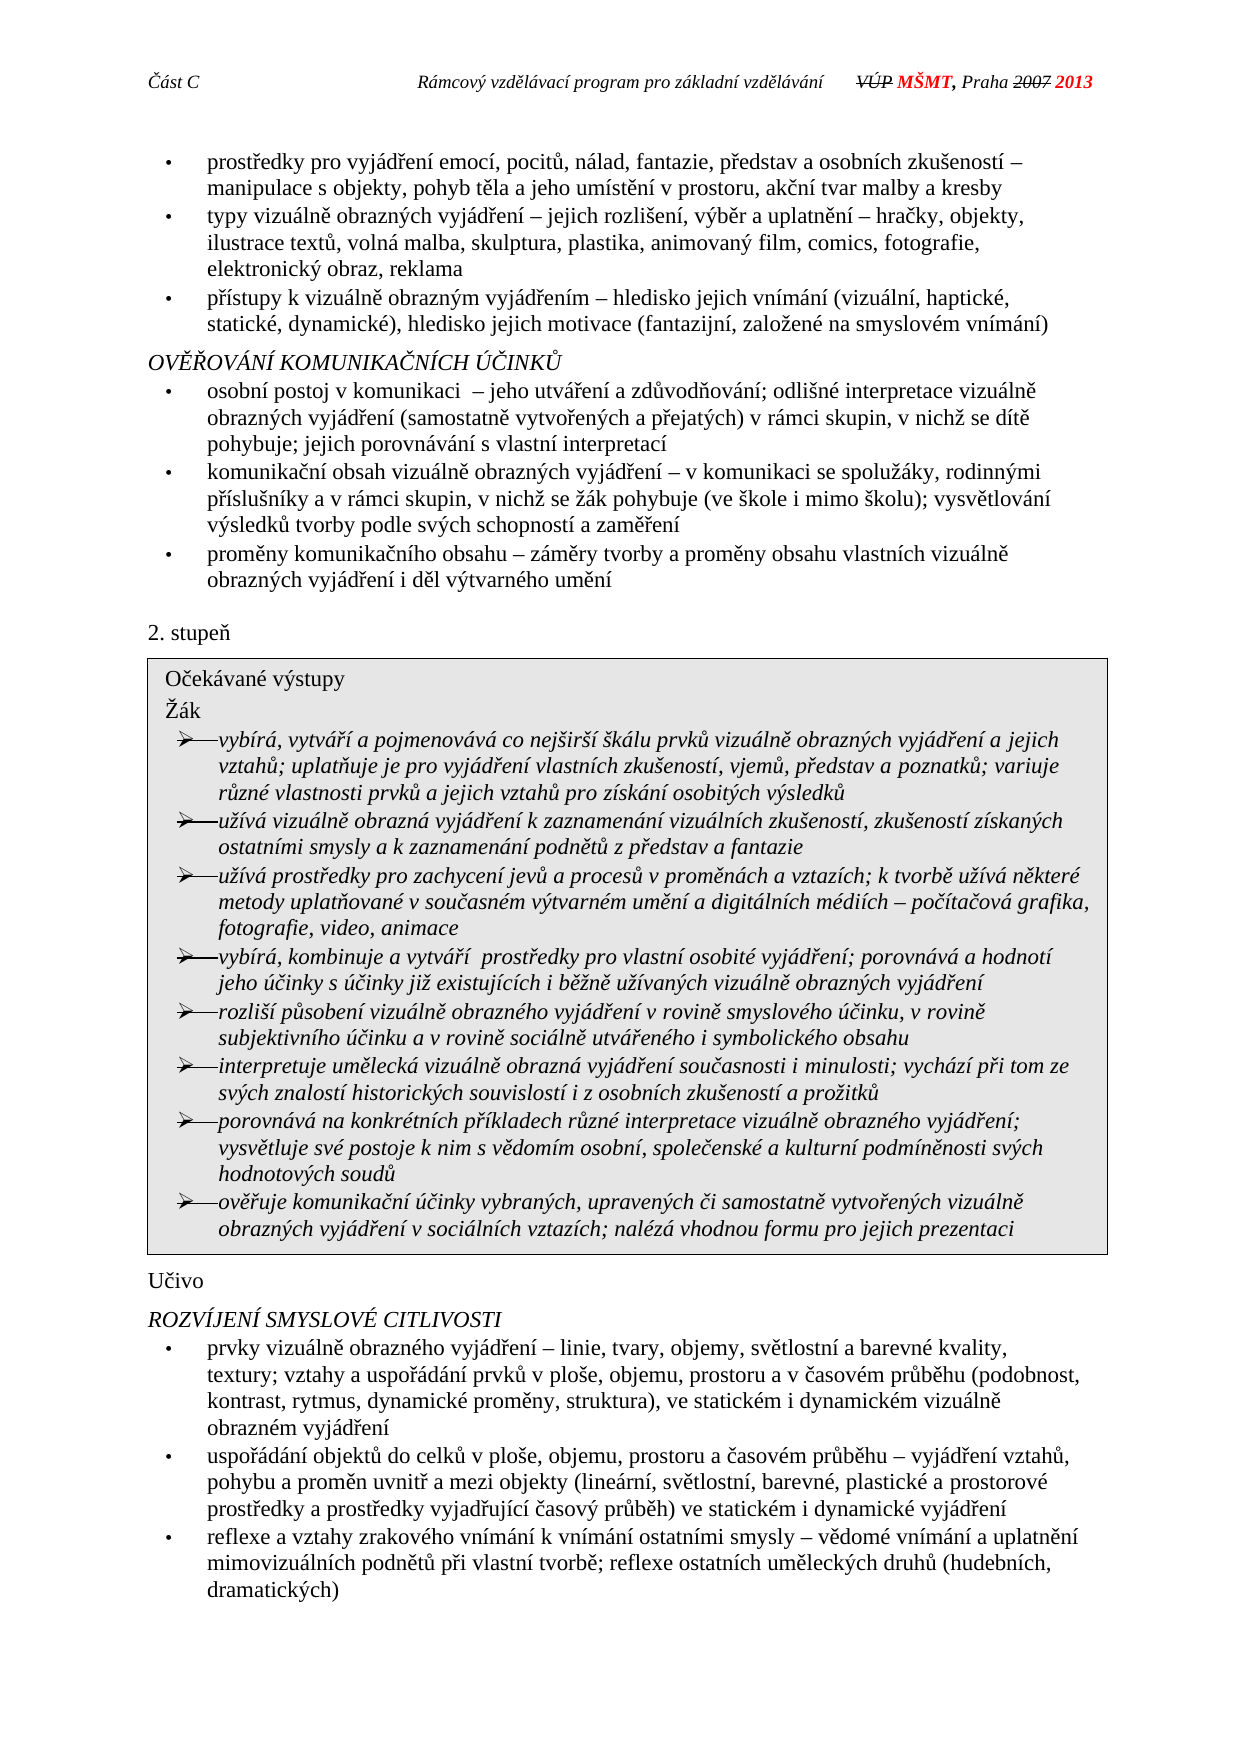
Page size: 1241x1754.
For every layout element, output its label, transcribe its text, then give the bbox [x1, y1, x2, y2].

text ROZVÍJENÍ SMYSLOVÉ CITLIVOSTI [148, 1306, 1092, 1332]
text proměny komunikačního obsahu – záměry tvorby a proměny obsahu vlastních vizuálně obrazných vyjádření i děl výtvarného umění [165, 539, 1081, 592]
text typy vizuálně obrazných vyjádření – jejich rozlišení, výběr a uplatnění – hračky, objekty, ilustrace textů, volná malba, skulptura, plastika, animovaný film, comics, fotografie, elektronický obraz, reklama [165, 202, 1081, 282]
text uspořádání objektů do celků v ploše, objemu, prostoru a časovém průběhu – vyjádření vztahů, pohybu a proměn uvnitř a mezi objekty (lineární, světlostní, barevné, plastické a prostorové prostředky a prostředky vyjadřující časový průběh) ve statickém i dynamické vyjádření [165, 1442, 1081, 1521]
text komunikační obsah vizuálně obrazných vyjádření – v komunikaci se spolužáky, rodinnými příslušníky a v rámci skupin, v nichž se žák pohybuje (ve škole i mimo školu); vysvětlování výsledků tvorby podle svých schopností a zaměření [165, 458, 1081, 537]
text reflexe a vztahy zrakového vnímání k vnímání ostatními smysly – vědomé vnímání a uplatnění mimovizuálních podnětů při vlastní tvorbě; reflexe ostatních uměleckých druhů (hudebních, dramatických) [165, 1523, 1081, 1602]
text Učivo [148, 1267, 1092, 1293]
table_header Očekávané výstupy Žák vybírá, vytváří a pojmenovává co nejširší škálu prvků vizuálně obrazných vyjádření a jejich vztahů; uplatňuje je pro vyjádření vlastních zkušeností, vjemů, představ a poznatků; variuje různé vlastnosti prvků a jejich vztahů pro získání osobitých výsledků užívá vizuálně obrazná vyjádření k zaznamenání vizuálních zkušeností, zkušeností získaných ostatními smysly a k zaznamenání podnětů z představ a fantazie užívá prostředky pro zachycení jevů a procesů v proměnách a vztazích; k tvorbě užívá některé metody uplatňované v současném výtvarném umění a digitálních médiích – počítačová grafika, fotografie, video, animace vybírá, kombinuje a vytváří prostředky pro vlastní osobité vyjádření; porovnává a hodnotí jeho účinky s účinky již existujících i běžně užívaných vizuálně obrazných vyjádření rozliší působení vizuálně obrazného vyjádření v rovině smyslového účinku, v rovině subjektivního účinku a v rovině sociálně utvářeného i symbolického obsahu interpretuje umělecká vizuálně obrazná vyjádření současnosti i minulosti; vychází při tom ze svých znalostí historických souvislostí i z osobních zkušeností a prožitků porovnává na konkrétních příkladech různé interpretace vizuálně obrazného vyjádření; vysvětluje své postoje k nim s vědomím osobní, společenské a kulturní podmíněnosti svých hodnotových soudů ověřuje komunikační účinky vybraných, upravených či samostatně vytvořených vizuálně obrazných vyjádření v sociálních vztazích; nalézá vhodnou formu pro jejich prezentaci [148, 659, 1107, 1254]
text osobní postoj v komunikaci – jeho utváření a zdůvodňování; odlišné interpretace vizuálně obrazných vyjádření (samostatně vytvořených a přejatých) v rámci skupin, v nichž se dítě pohybuje; jejich porovnávání s vlastní interpretací [165, 377, 1081, 456]
text prvky vizuálně obrazného vyjádření – linie, tvary, objemy, světlostní a barevné kvality, textury; vztahy a uspořádání prvků v ploše, objemu, prostoru a v časovém průběhu (podobnost, kontrast, rytmus, dynamické proměny, struktura), ve statickém i dynamickém vizuálně obrazném vyjádření [165, 1334, 1081, 1440]
text přístupy k vizuálně obrazným vyjádřením – hledisko jejich vnímání (vizuální, haptické, statické, dynamické), hledisko jejich motivace (fantazijní, založené na smyslovém vnímání) [165, 284, 1081, 336]
text 2. stupeň [148, 619, 1092, 645]
text OVĚŘOVÁNÍ KOMUNIKAČNÍCH ÚČINKŮ [148, 349, 1092, 375]
text prostředky pro vyjádření emocí, pocitů, nálad, fantazie, představ a osobních zkušeností –manipulace s objekty, pohyb těla a jeho umístění v prostoru, akční tvar malby a kresby [165, 148, 1081, 200]
